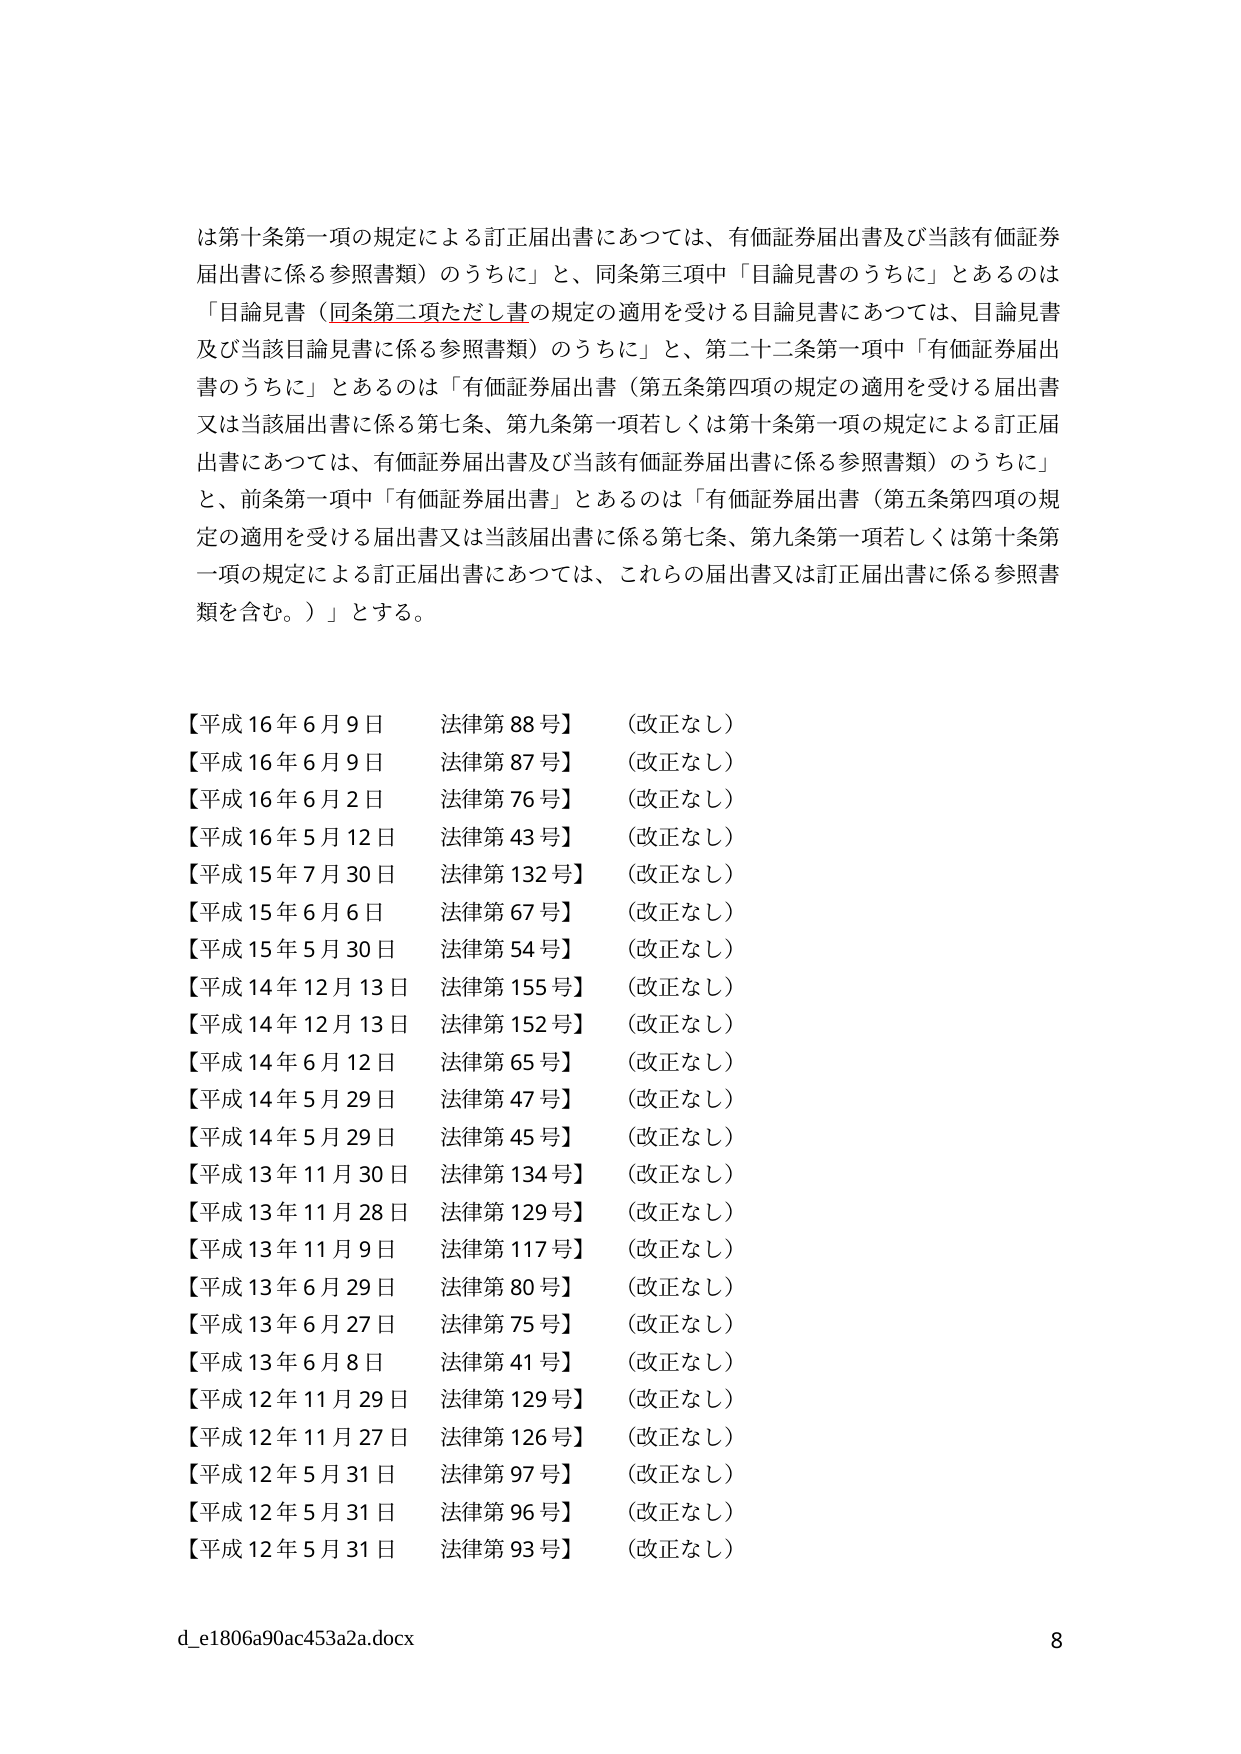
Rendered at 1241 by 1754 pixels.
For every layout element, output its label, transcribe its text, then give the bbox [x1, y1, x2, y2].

text 【平成12年11月29日 法律第129号】 （改正なし） [177, 1379, 1063, 1417]
text 【平成13年11月9日 法律第117号】 （改正なし） [177, 1229, 1063, 1267]
text 【平成13年11月30日 法律第134号】 （改正なし） [177, 1154, 1063, 1192]
text 【平成13年6月29日 法律第80号】 （改正なし） [177, 1267, 1063, 1304]
text 【平成12年5月31日 法律第97号】 （改正なし） [177, 1454, 1063, 1492]
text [177, 217, 1063, 629]
text 【平成15年7月30日 法律第132号】 （改正なし） [177, 854, 1063, 892]
text 【平成14年12月13日 法律第152号】 （改正なし） [177, 1004, 1063, 1042]
text 【平成14年6月12日 法律第65号】 （改正なし） [177, 1042, 1063, 1079]
text 【平成12年5月31日 法律第96号】 （改正なし） [177, 1492, 1063, 1529]
text 【平成12年11月27日 法律第126号】 （改正なし） [177, 1417, 1063, 1454]
text 【平成16年5月12日 法律第43号】 （改正なし） [177, 817, 1063, 854]
text 【平成16年6月9日 法律第88号】 （改正なし） [177, 704, 1063, 742]
text 【平成12年5月31日 法律第93号】 （改正なし） [177, 1529, 1063, 1567]
text 【平成15年6月6日 法律第67号】 （改正なし） [177, 892, 1063, 929]
text 【平成13年6月27日 法律第75号】 （改正なし） [177, 1304, 1063, 1342]
text 【平成14年5月29日 法律第45号】 （改正なし） [177, 1117, 1063, 1154]
text 【平成16年6月2日 法律第76号】 （改正なし） [177, 779, 1063, 817]
text 【平成13年11月28日 法律第129号】 （改正なし） [177, 1192, 1063, 1229]
text 【平成14年12月13日 法律第155号】 （改正なし） [177, 967, 1063, 1004]
text 【平成14年5月29日 法律第47号】 （改正なし） [177, 1079, 1063, 1117]
text 【平成13年6月8日 法律第41号】 （改正なし） [177, 1342, 1063, 1379]
text 【平成15年5月30日 法律第54号】 （改正なし） [177, 929, 1063, 967]
text 【平成16年6月9日 法律第87号】 （改正なし） [177, 742, 1063, 779]
